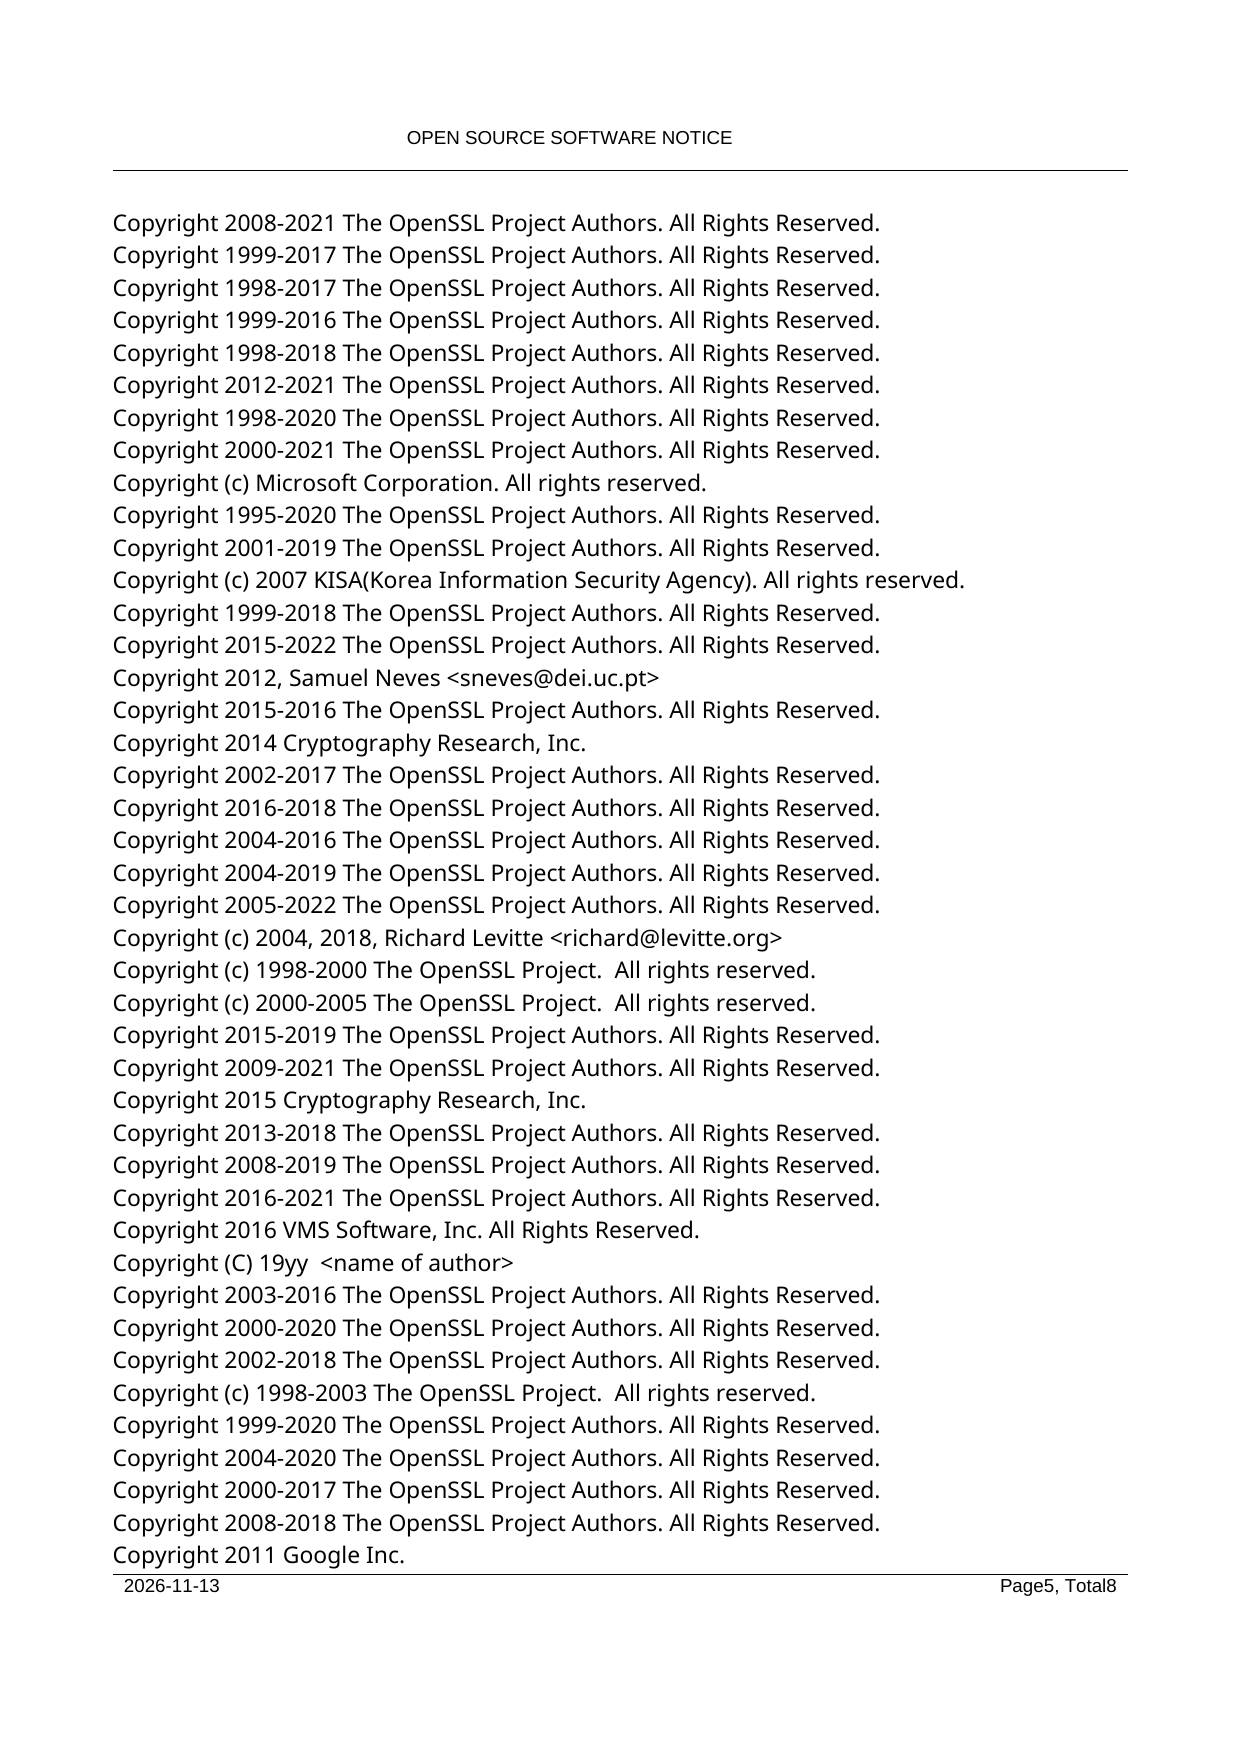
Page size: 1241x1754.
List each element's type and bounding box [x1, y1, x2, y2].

text [112, 206, 1128, 1571]
